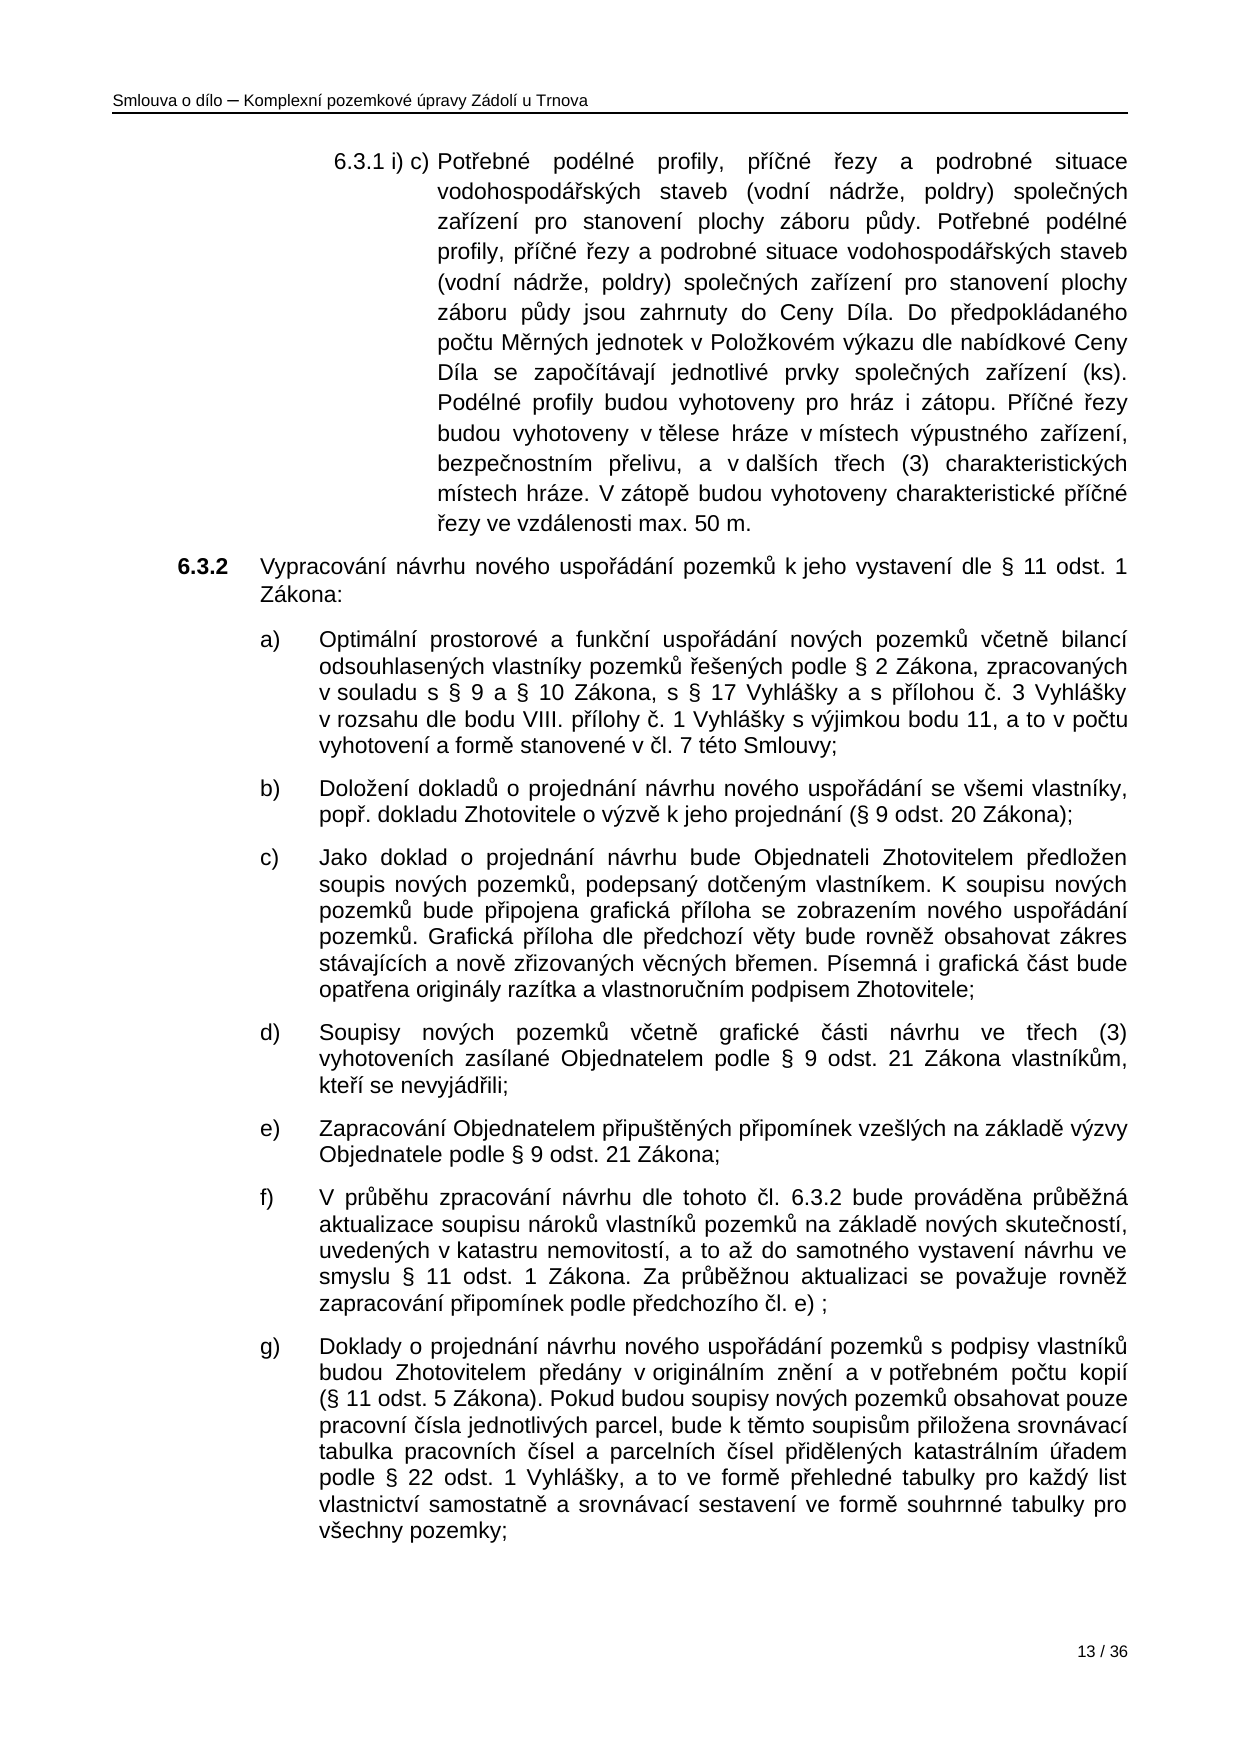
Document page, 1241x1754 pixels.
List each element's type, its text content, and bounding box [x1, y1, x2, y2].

list Doložení dokladů o projednání návrhu nového uspořádání se všemi vlastníky, popř. dokladu Zhotovitele o výzvě k jeho projednání (§ 9 odst. 20 Zákona); [260, 775, 1128, 828]
text Vypracování návrhu nového uspořádání pozemků k jeho vystavení dle § 11 odst. 1 Zákona: [177, 553, 1128, 608]
list Potřebné podélné profily, příčné řezy a podrobné situace vodohospodářských staveb (vodní nádrže, poldry) společných zařízení pro stanovení plochy záboru půdy. Potřebné podélné profily, příčné řezy a podrobné situace vodohospodářských staveb (vodní nádrže, poldry) společných zařízení pro stanovení plochy záboru půdy jsou zahrnuty do Ceny Díla. Do předpokládaného počtu Měrných jednotek v Položkovém výkazu dle nabídkové Ceny Díla se započítávají jednotlivé prvky společných zařízení (ks). Podélné profily budou vyhotoveny pro hráz i zátopu. Příčné řezy budou vyhotoveny v tělese hráze v místech výpustného zařízení, bezpečnostním přelivu, a v dalších třech (3) charakteristických místech hráze. V zátopě budou vyhotoveny charakteristické příčné řezy ve vzdálenosti max. 50 m. [334, 148, 1128, 537]
list Soupisy nových pozemků včetně grafické části návrhu ve třech (3) vyhotoveních zasílané Objednatelem podle § 9 odst. 21 Zákona vlastníkům, kteří se nevyjádřili; [260, 1019, 1128, 1098]
list Optimální prostorové a funkční uspořádání nových pozemků včetně bilancí odsouhlasených vlastníky pozemků řešených podle § 2 Zákona, zpracovaných v souladu s § 9 a § 10 Zákona, s § 17 Vyhlášky a s přílohou č. 3 Vyhlášky v rozsahu dle bodu VIII. přílohy č. 1 Vyhlášky s výjimkou bodu 11, a to v počtu vyhotovení a formě stanovené v čl. 7 této Smlouvy; [260, 626, 1128, 758]
list Zapracování Objednatelem připuštěných připomínek vzešlých na základě výzvy Objednatele podle § 9 odst. 21 Zákona; [260, 1115, 1128, 1167]
list Jako doklad o projednání návrhu bude Objednateli Zhotovitelem předložen soupis nových pozemků, podepsaný dotčeným vlastníkem. K soupisu nových pozemků bude připojena grafická příloha se zobrazením nového uspořádání pozemků. Grafická příloha dle předchozí věty bude rovněž obsahovat zákres stávajících a nově zřizovaných věcných břemen. Písemná i grafická část bude opatřena originály razítka a vlastnoručním podpisem Zhotovitele; [260, 844, 1128, 1002]
list V průběhu zpracování návrhu dle tohoto čl. 6.3.2 bude prováděna průběžná aktualizace soupisu nároků vlastníků pozemků na základě nových skutečností, uvedených v katastru nemovitostí, a to až do samotného vystavení návrhu ve smyslu § 11 odst. 1 Zákona. Za průběžnou aktualizaci se považuje rovněž zapracování připomínek podle předchozího čl. e) ; [260, 1184, 1128, 1316]
list Doklady o projednání návrhu nového uspořádání pozemků s podpisy vlastníků budou Zhotovitelem předány v originálním znění a v potřebném počtu kopií (§ 11 odst. 5 Zákona). Pokud budou soupisy nových pozemků obsahovat pouze pracovní čísla jednotlivých parcel, bude k těmto soupisům přiložena srovnávací tabulka pracovních čísel a parcelních čísel přidělených katastrálním úřadem podle § 22 odst. 1 Vyhlášky, a to ve formě přehledné tabulky pro každý list vlastnictví samostatně a srovnávací sestavení ve formě souhrnné tabulky pro všechny pozemky; [260, 1333, 1128, 1543]
